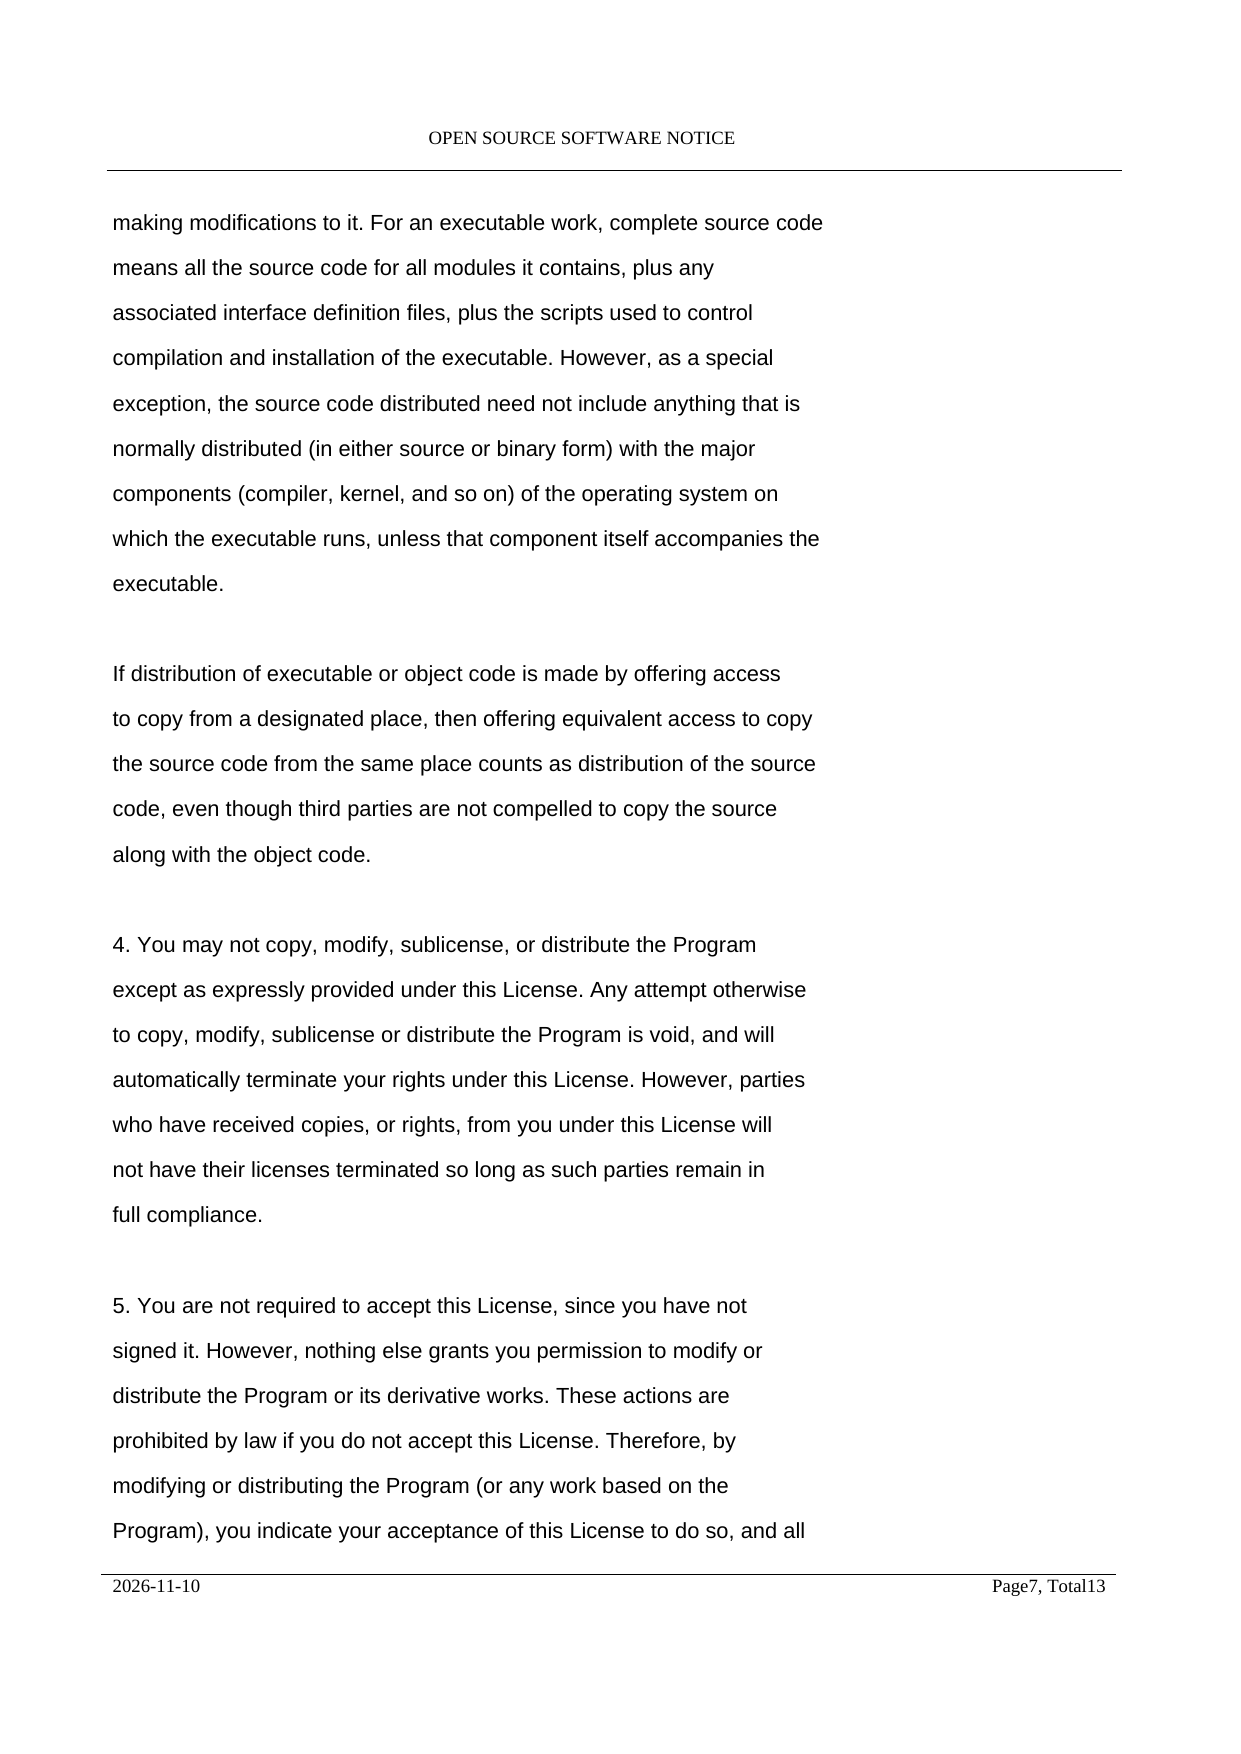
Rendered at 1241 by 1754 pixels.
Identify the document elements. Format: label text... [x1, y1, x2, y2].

text executable. [112, 567, 1128, 600]
text to copy from a designated place, then offering equivalent access to copy [112, 702, 1128, 735]
text not have their licenses terminated so long as such parties remain in [112, 1153, 1128, 1186]
text which the executable runs, unless that component itself accompanies the [112, 522, 1128, 554]
text modifying or distributing the Program (or any work based on the [112, 1469, 1128, 1502]
text normally distributed (in either source or binary form) with the major [112, 432, 1128, 464]
text along with the object code. [112, 838, 1128, 870]
text associated interface definition files, plus the scripts used to control [112, 297, 1128, 329]
text signed it. However, nothing else grants you permission to modify or [112, 1334, 1128, 1366]
text code, even though third parties are not compelled to copy the source [112, 793, 1128, 825]
text the source code from the same place counts as distribution of the source [112, 748, 1128, 780]
text except as expressly provided under this License. Any attempt otherwise [112, 973, 1128, 1006]
text who have received copies, or rights, from you under this License will [112, 1108, 1128, 1141]
text compilation and installation of the executable. However, as a special [112, 342, 1128, 374]
text Program), you indicate your acceptance of this License to do so, and all [112, 1514, 1128, 1547]
text components (compiler, kernel, and so on) of the operating system on [112, 477, 1128, 509]
text distribute the Program or its derivative works. These actions are [112, 1379, 1128, 1412]
text making modifications to it. For an executable work, complete source code [112, 206, 1128, 239]
text prohibited by law if you do not accept this License. Therefore, by [112, 1424, 1128, 1457]
text full compliance. [112, 1199, 1128, 1231]
text means all the source code for all modules it contains, plus any [112, 251, 1128, 284]
text to copy, modify, sublicense or distribute the Program is void, and will [112, 1018, 1128, 1051]
text automatically terminate your rights under this License. However, parties [112, 1063, 1128, 1096]
text 4. You may not copy, modify, sublicense, or distribute the Program [112, 928, 1128, 961]
text If distribution of executable or object code is made by offering access [112, 657, 1128, 690]
text exception, the source code distributed need not include anything that is [112, 387, 1128, 419]
text 5. You are not required to accept this License, since you have not [112, 1289, 1128, 1321]
